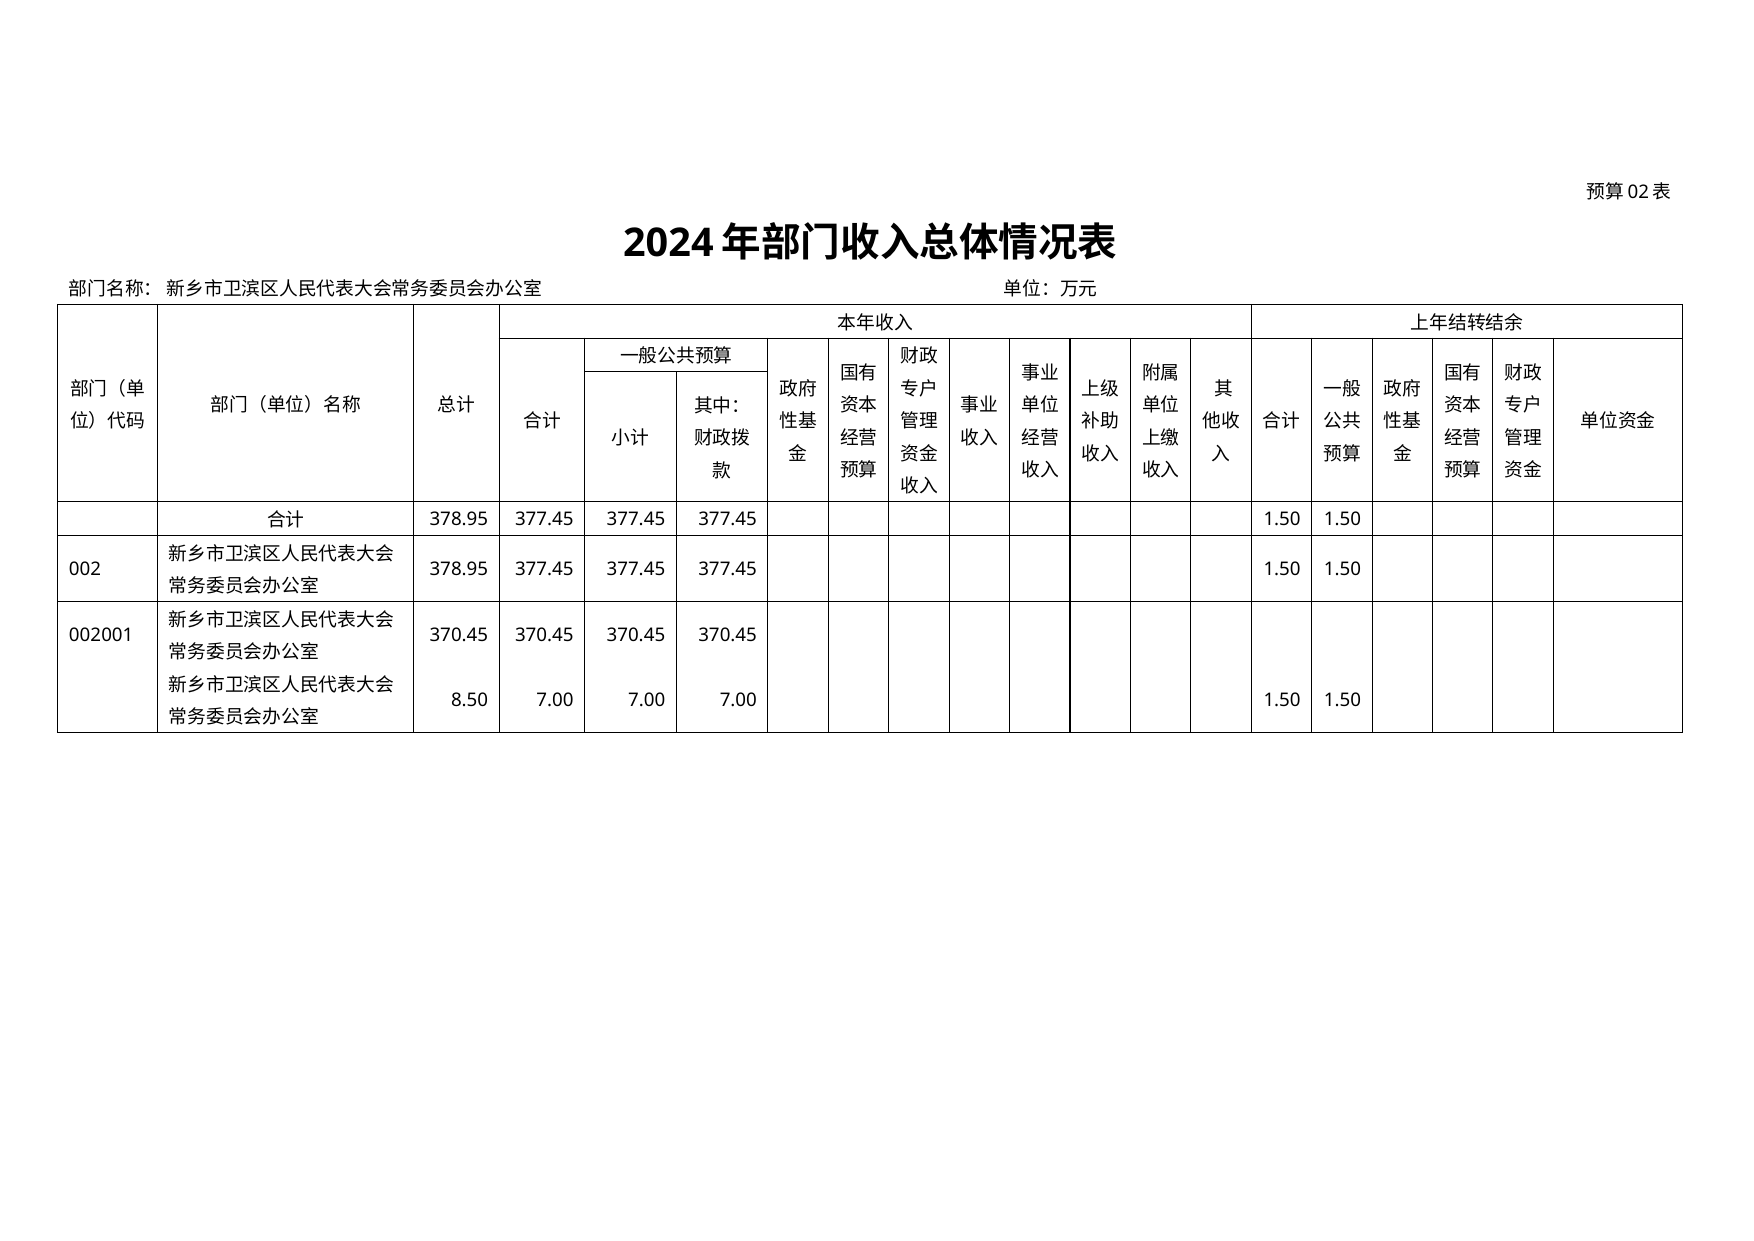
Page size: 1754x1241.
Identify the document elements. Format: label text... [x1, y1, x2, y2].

table_cell [889, 536, 949, 601]
table_cell 002 [58, 536, 157, 601]
table_cell [1373, 536, 1432, 601]
table_cell [889, 602, 949, 667]
table_cell 单位资金 [1554, 339, 1682, 501]
table_cell 新乡市卫滨区人民代表大会常务委员会办公室 [158, 667, 413, 732]
table_cell [768, 536, 828, 601]
table_cell 本年收入 [500, 305, 1251, 337]
table_cell [950, 502, 1009, 534]
table_cell 部门（单位）名称 [158, 305, 413, 501]
table_cell 其他收入 [1191, 339, 1251, 501]
table_cell 上年结转结余 [1252, 305, 1682, 337]
table_cell [1191, 536, 1251, 601]
table_cell 财政专户管理资金 [1493, 339, 1553, 501]
table_cell 事业单位经营收入 [1010, 339, 1069, 501]
table_cell 国有资本经营预算 [1433, 339, 1492, 501]
table_cell [1010, 602, 1069, 667]
table_cell [1191, 602, 1251, 667]
table_cell 1.50 [1252, 667, 1311, 732]
table_cell 合计 [158, 502, 413, 534]
table_cell 部门（单位）代码 [58, 305, 157, 501]
table_cell 002001 [58, 602, 157, 667]
table_cell [1373, 667, 1432, 732]
table_cell [1071, 536, 1130, 601]
table_cell [768, 602, 828, 667]
table_cell 377.45 [585, 536, 676, 601]
table_cell [1554, 602, 1682, 667]
table_cell 政府性基金 [768, 339, 828, 501]
table_cell [1373, 602, 1432, 667]
table_cell 一般公共预算 [1312, 339, 1372, 501]
table_cell [1071, 602, 1130, 667]
table_cell 事业收入 [950, 339, 1009, 501]
table_cell [1493, 502, 1553, 534]
table_cell 上级补助收入 [1071, 339, 1130, 501]
table_cell [1252, 602, 1311, 667]
table_cell 新乡市卫滨区人民代表大会常务委员会办公室 [158, 602, 413, 667]
table_cell [1493, 536, 1553, 601]
table_cell [1131, 502, 1190, 534]
table_cell 7.00 [500, 667, 584, 732]
table_cell [1433, 502, 1492, 534]
table_cell 377.45 [585, 502, 676, 534]
table_cell [889, 667, 949, 732]
table_cell 附属单位上缴收入 [1131, 339, 1190, 501]
table_cell 国有资本经营预算 [829, 339, 888, 501]
table_cell 其中：财政拨款 [677, 372, 767, 501]
table_cell [1493, 602, 1553, 667]
table_cell [1071, 667, 1130, 732]
table_cell 合计 [1252, 339, 1311, 501]
table_cell [1010, 536, 1069, 601]
table_cell 377.45 [677, 536, 767, 601]
table_cell 370.45 [677, 602, 767, 667]
table_cell [1554, 667, 1682, 732]
table_cell [1433, 602, 1492, 667]
table_header 预算02表 [58, 174, 1682, 206]
table_cell [1433, 536, 1492, 601]
table_cell [829, 602, 888, 667]
table_cell 合计 [500, 339, 584, 501]
table_cell [829, 667, 888, 732]
table_cell 377.45 [500, 536, 584, 601]
table_cell 7.00 [677, 667, 767, 732]
table_cell 1.50 [1312, 667, 1372, 732]
table_cell [1010, 502, 1069, 534]
table_cell [768, 502, 828, 534]
table_cell 新乡市卫滨区人民代表大会常务委员会办公室 [158, 536, 413, 601]
table_cell 377.45 [500, 502, 584, 534]
table_cell [950, 602, 1009, 667]
table_cell [768, 667, 828, 732]
table_cell [1191, 502, 1251, 534]
table_cell [58, 502, 157, 534]
table_cell 377.45 [677, 502, 767, 534]
table_cell [1433, 667, 1492, 732]
table_cell 378.95 [414, 502, 499, 534]
table_cell 378.95 [414, 536, 499, 601]
table_cell [889, 502, 949, 534]
table_cell [1191, 667, 1251, 732]
table_cell 财政专户管理资金收入 [889, 339, 949, 501]
table_cell [1010, 667, 1069, 732]
table_cell [1312, 602, 1372, 667]
table_cell 370.45 [500, 602, 584, 667]
table_cell 1.50 [1312, 502, 1372, 534]
table_cell [1131, 667, 1190, 732]
table_cell 小计 [585, 372, 676, 501]
table_cell 1.50 [1312, 536, 1372, 601]
table_cell [1373, 502, 1432, 534]
table_cell 部门名称： 新乡市卫滨区人民代表大会常务委员会办公室 单位：万元 [58, 271, 1682, 304]
table_cell 一般公共预算 [585, 339, 767, 371]
table_cell [1131, 602, 1190, 667]
table_cell [1554, 502, 1682, 534]
table_cell [1554, 536, 1682, 601]
table_cell 7.00 [585, 667, 676, 732]
table_cell 370.45 [414, 602, 499, 667]
table_cell [1131, 536, 1190, 601]
table_cell 政府性基金 [1373, 339, 1432, 501]
table_cell [829, 502, 888, 534]
table_cell 8.50 [414, 667, 499, 732]
table_cell 2024年部门收入总体情况表 [58, 206, 1682, 271]
table_cell [829, 536, 888, 601]
table_cell [58, 667, 157, 732]
table_cell [950, 667, 1009, 732]
table_cell 370.45 [585, 602, 676, 667]
table_cell [1493, 667, 1553, 732]
table_cell 1.50 [1252, 502, 1311, 534]
table_cell [1071, 502, 1130, 534]
table_cell 1.50 [1252, 536, 1311, 601]
table_cell 总计 [414, 305, 499, 501]
table_cell [950, 536, 1009, 601]
